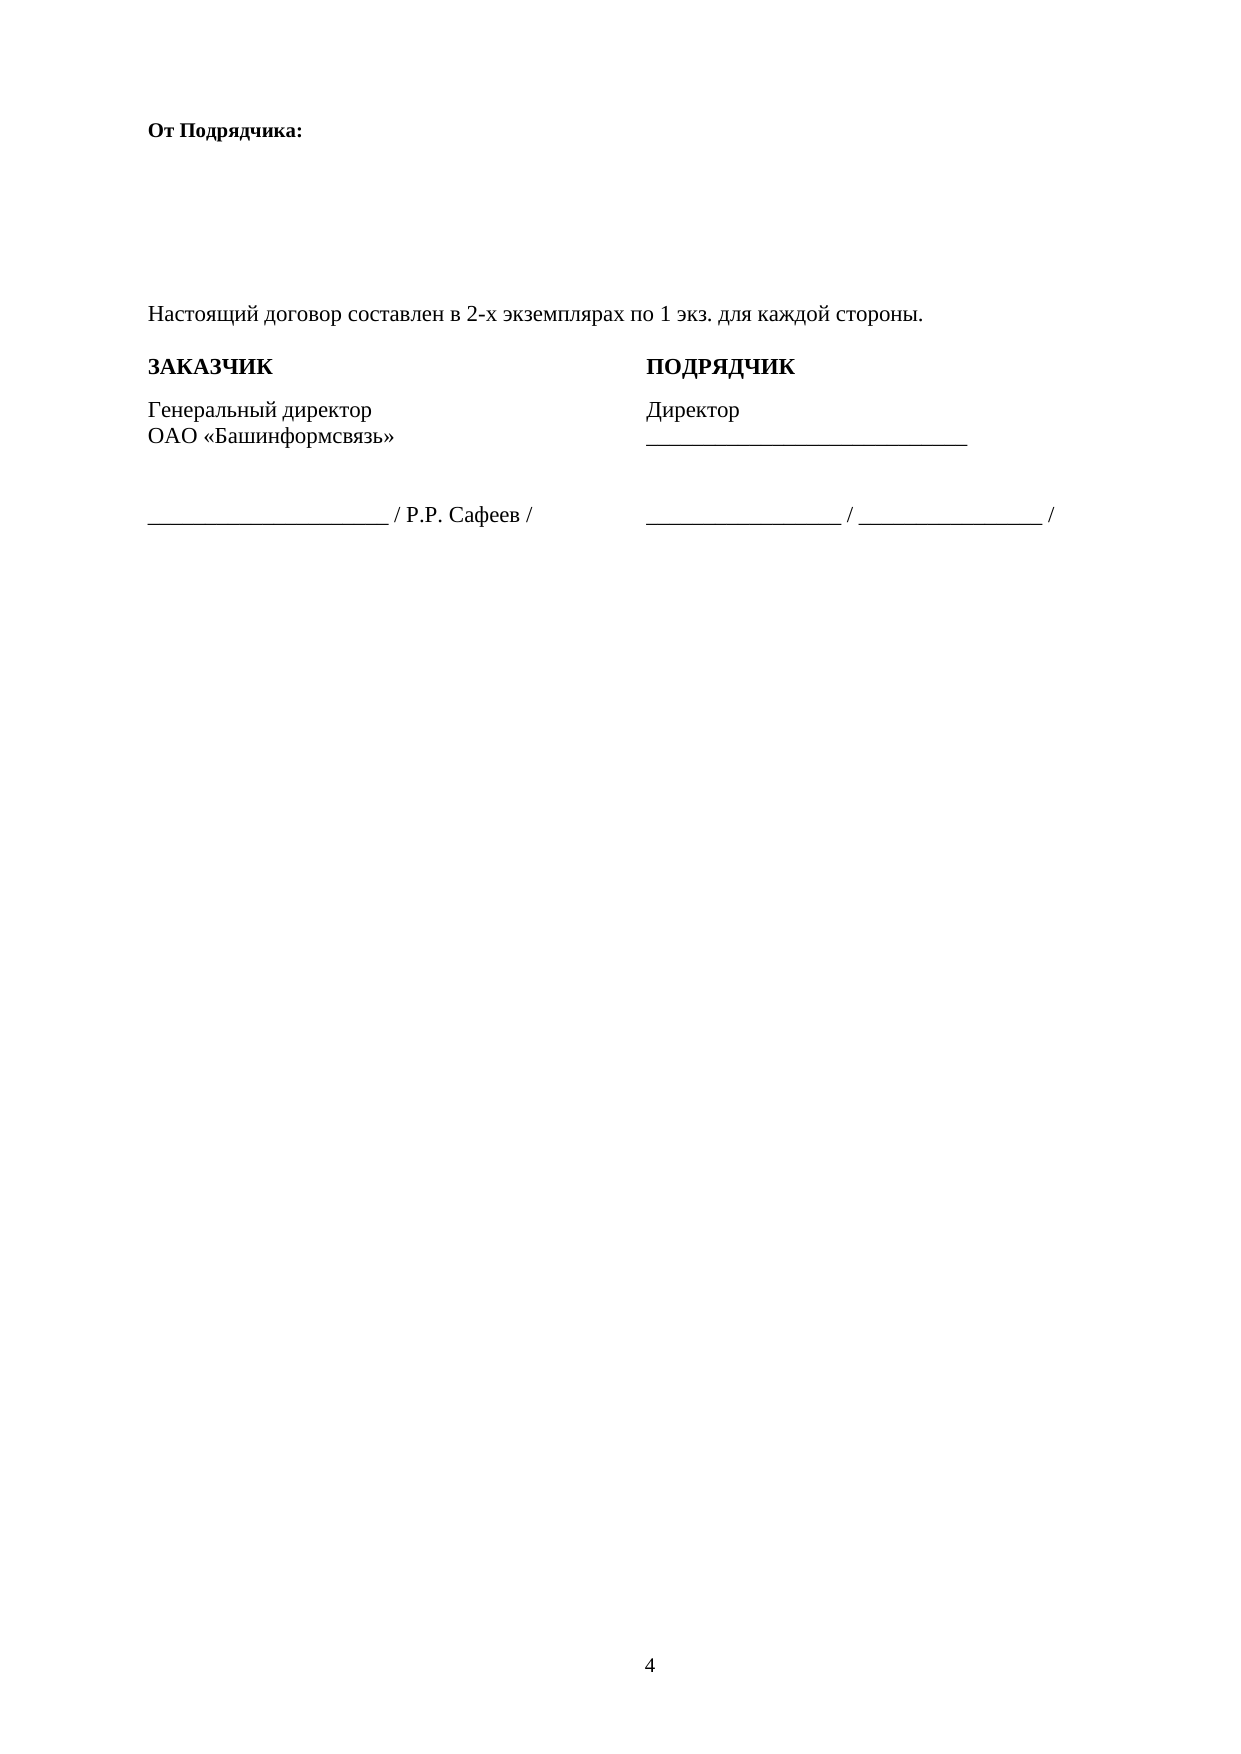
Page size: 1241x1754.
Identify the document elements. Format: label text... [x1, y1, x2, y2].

text Настоящий договор составлен в 2-х экземплярах по 1 экз. для каждой стороны. [148, 300, 1152, 327]
table_cell Директор ____________________________ _________________ / ________________ / [635, 396, 1152, 528]
text От Подрядчика: [148, 118, 1152, 142]
table_header ПОДРЯДЧИК [635, 353, 1152, 396]
table_header ЗАКАЗЧИК [136, 353, 635, 396]
table_cell Генеральный директор ОАО «Башинформсвязь» _____________________ / Р.Р. Сафеев / [136, 396, 635, 528]
